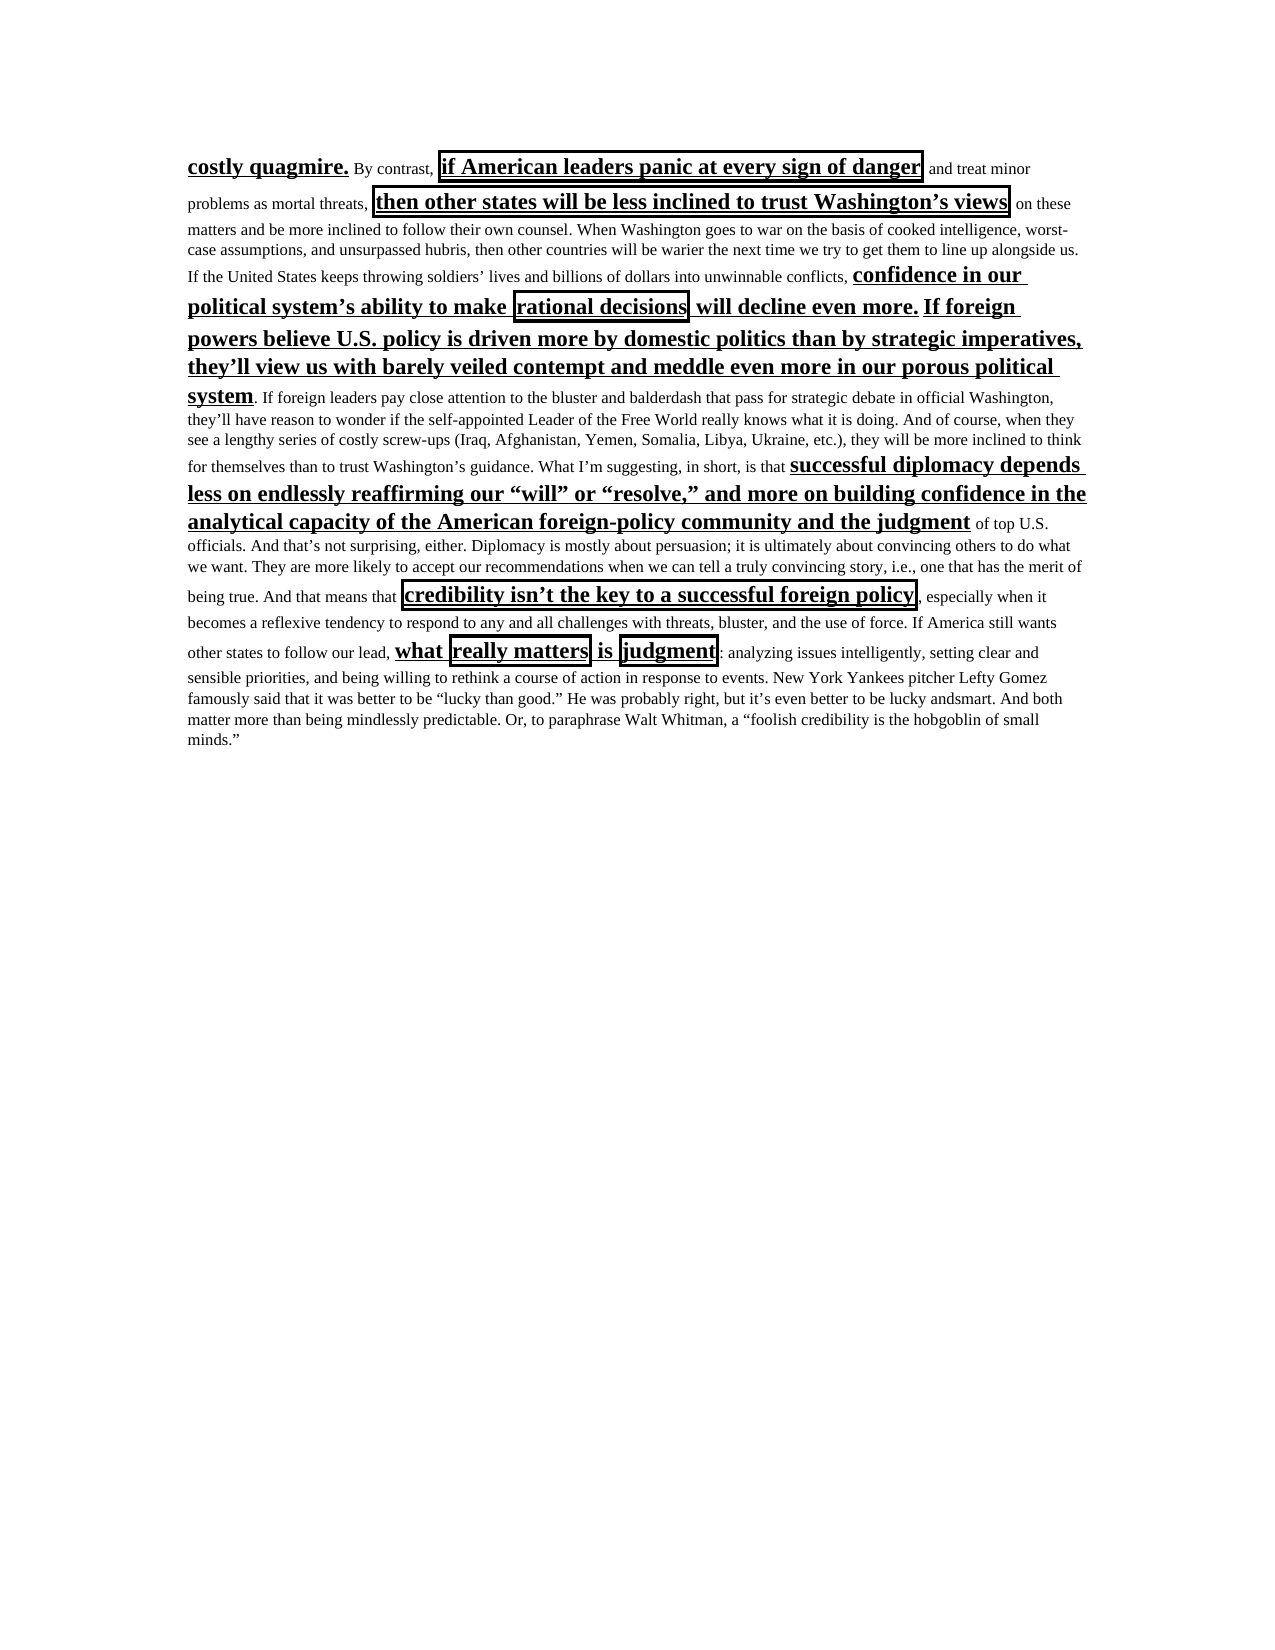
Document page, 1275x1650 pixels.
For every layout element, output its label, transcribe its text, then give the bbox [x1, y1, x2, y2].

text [187, 150, 1087, 503]
